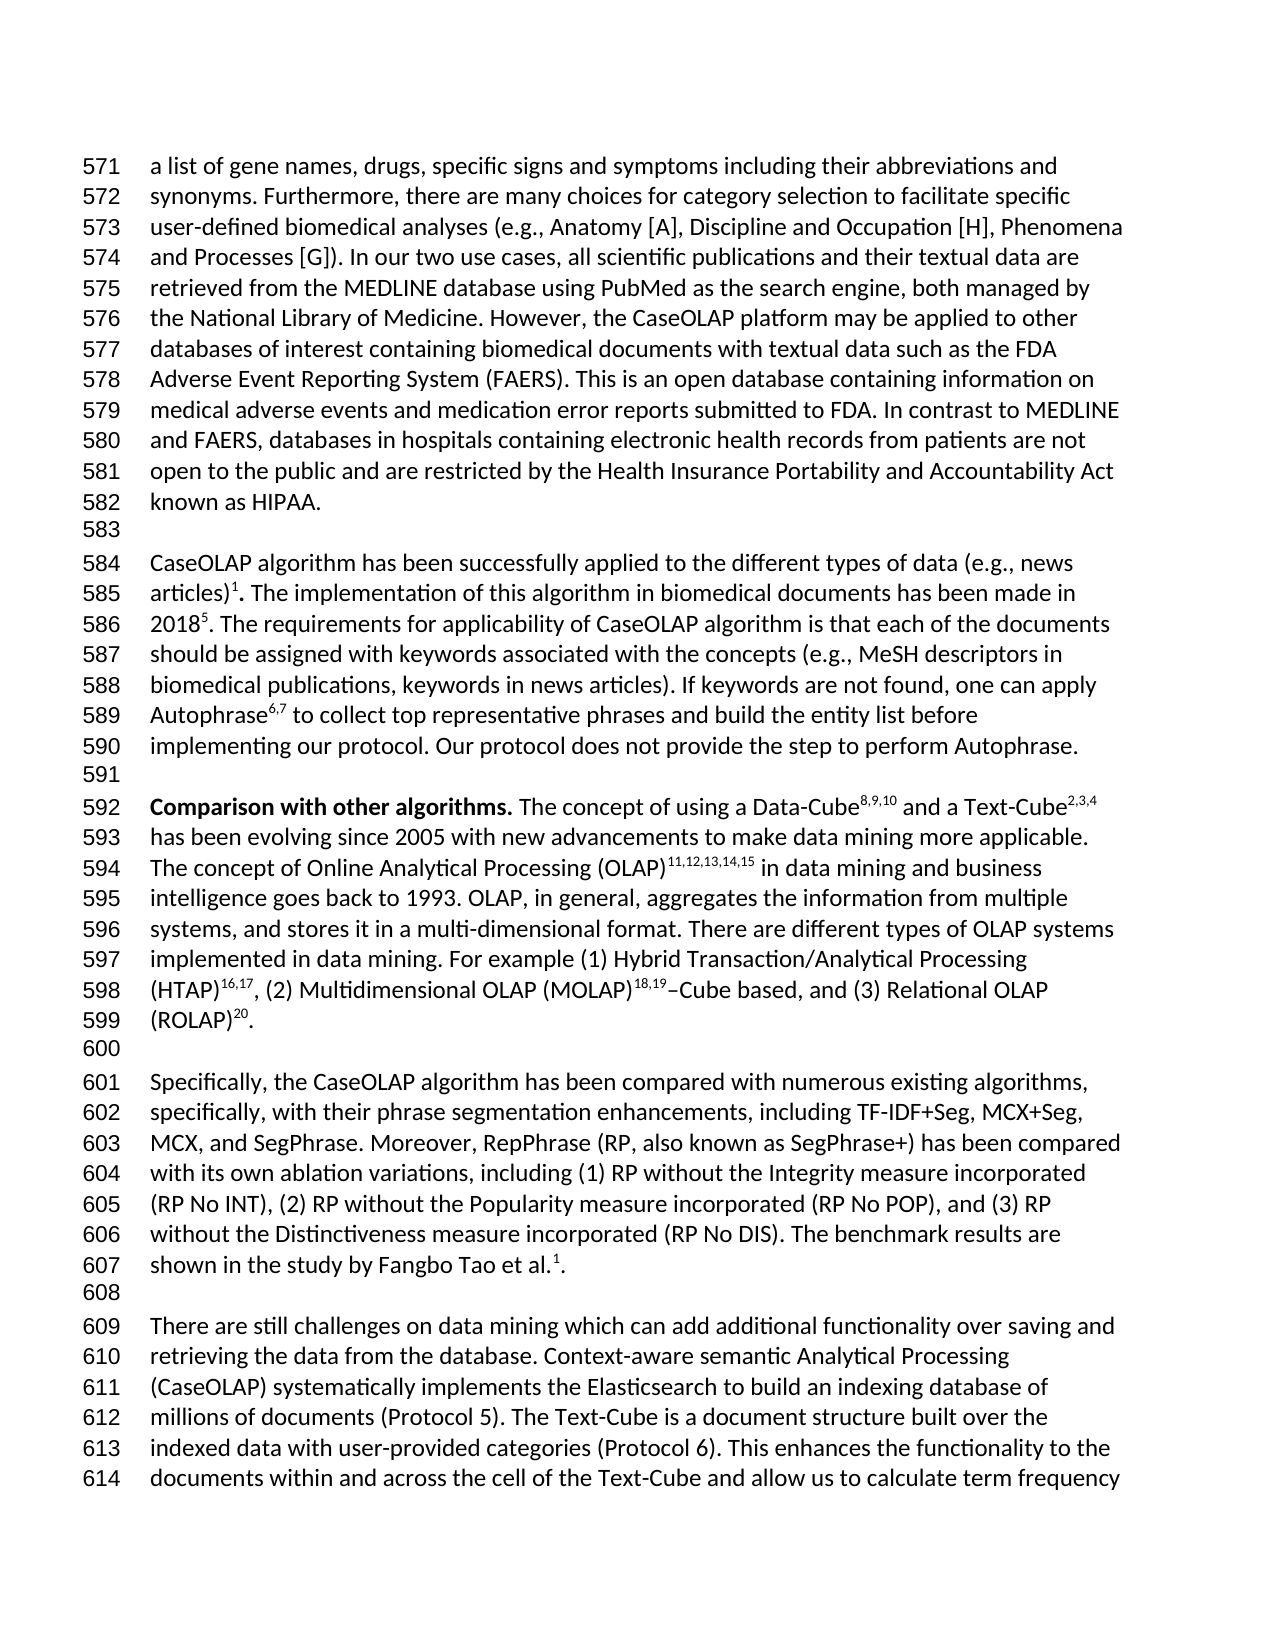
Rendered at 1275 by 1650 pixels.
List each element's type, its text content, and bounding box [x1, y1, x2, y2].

text Specifically, the CaseOLAP algorithm has been compared with numerous existing algorithms, specifically, with their phrase segmentation enhancements, including TF-IDF+Seg, MCX+Seg, MCX, and SegPhrase. Moreover, RepPhrase (RP, also known as SegPhrase+) has been compared with its own ablation variations, including (1) RP without the Integrity measure incorporated (RP No INT), (2) RP without the Popularity measure incorporated (RP No POP), and (3) RP without the Distinctiveness measure incorporated (RP No DIS). The benchmark results are shown in the study by Fangbo Tao et al.1. [150, 1066, 1125, 1279]
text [150, 1310, 1125, 1493]
text CaseOLAP algorithm has been successfully applied to the different types of data (e.g., news articles)1. The implementation of this algorithm in biomedical documents has been made in 20185. The requirements for applicability of CaseOLAP algorithm is that each of the documents should be assigned with keywords associated with the concepts (e.g., MeSH descriptors in biomedical publications, keywords in news articles). If keywords are not found, one can apply Autophrase6,7 to collect top representative phrases and build the entity list before implementing our protocol. Our protocol does not provide the step to perform Autophrase. [150, 547, 1125, 760]
text Comparison with other algorithms. The concept of using a Data-Cube8,9,10 and a Text-Cube2,3,4 has been evolving since 2005 with new advancements to make data mining more applicable. The concept of Online Analytical Processing (OLAP)11,12,13,14,15 in data mining and business intelligence goes back to 1993. OLAP, in general, aggregates the information from multiple systems, and stores it in a multi-dimensional format. There are different types of OLAP systems implemented in data mining. For example (1) Hybrid Transaction/Analytical Processing (HTAP)16,17, (2) Multidimensional OLAP (MOLAP)18,19–Cube based, and (3) Relational OLAP (ROLAP)20. [150, 791, 1125, 1035]
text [150, 150, 1125, 516]
